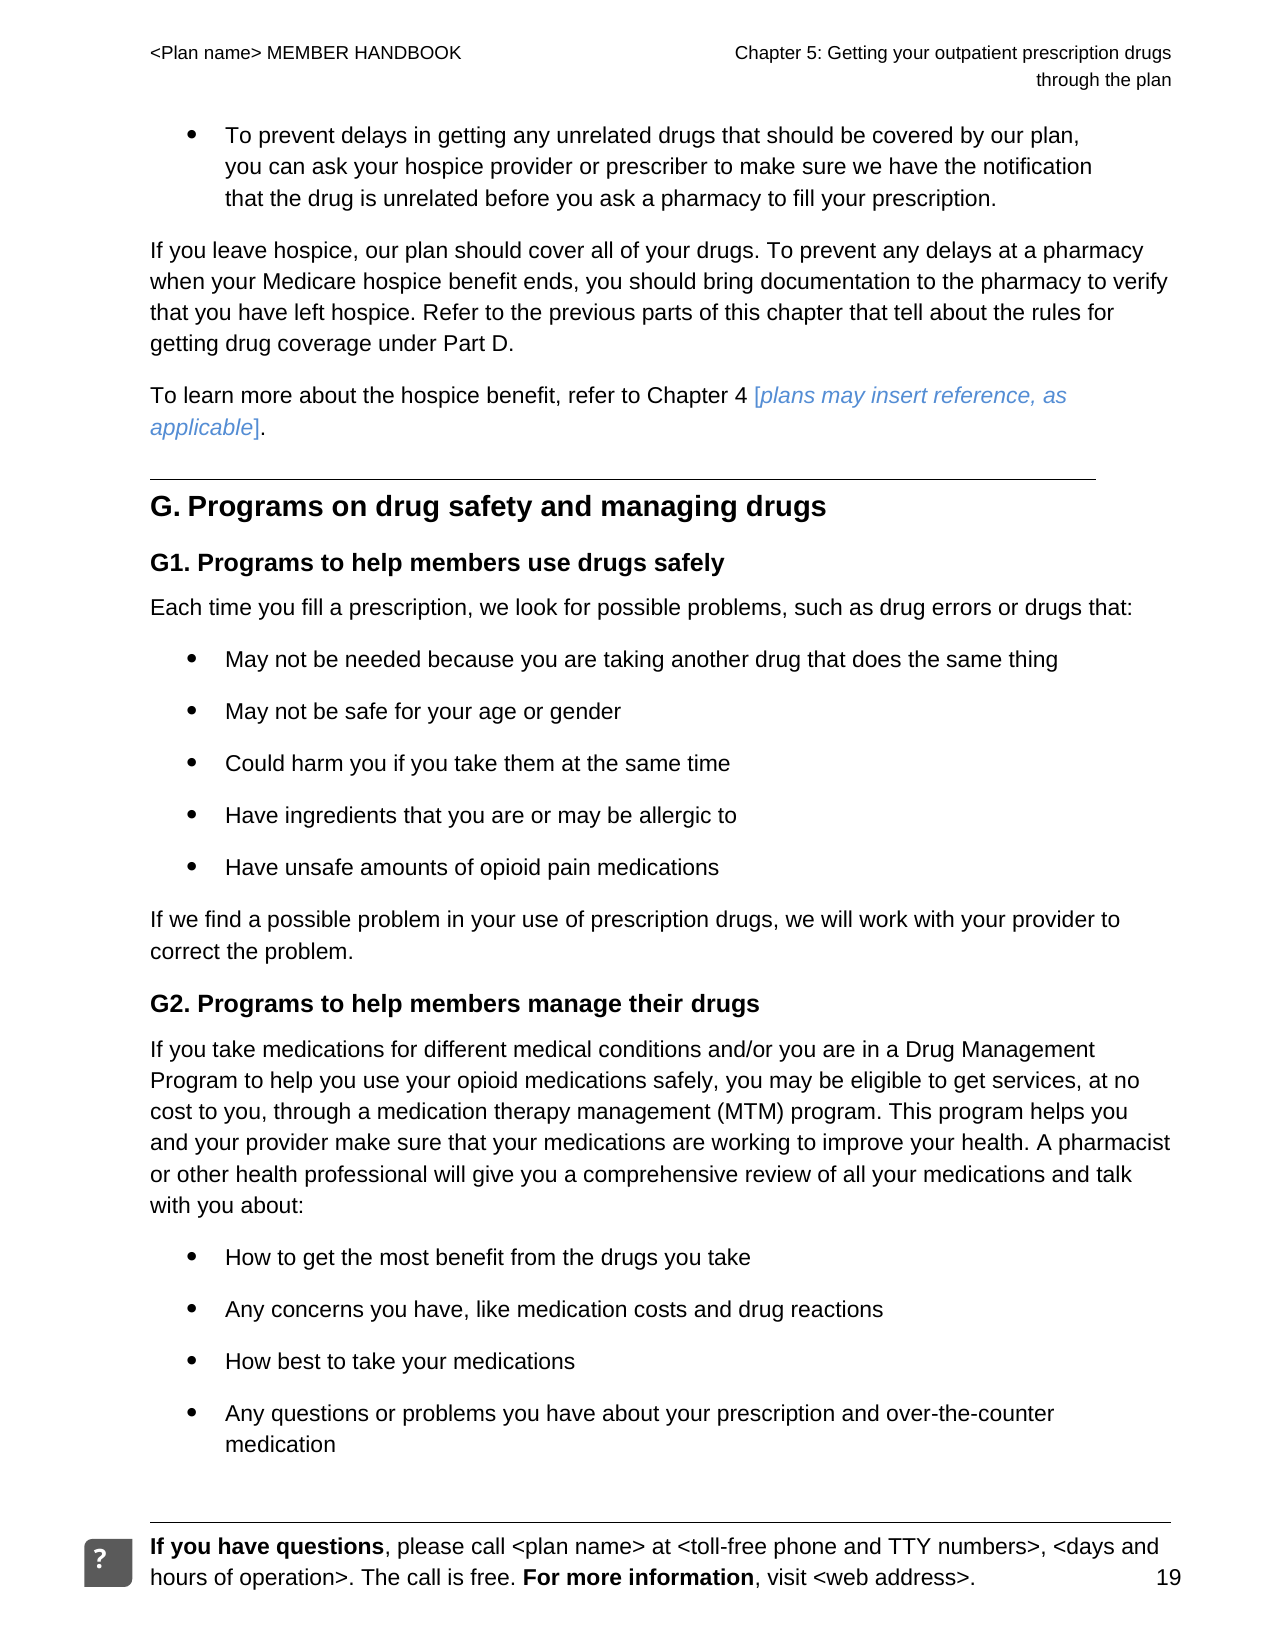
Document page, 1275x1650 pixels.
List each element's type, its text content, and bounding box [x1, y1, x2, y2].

text To learn more about the hospice benefit, refer to Chapter 4 [plans may insert reference, as applicable]. [150, 379, 1171, 441]
subtitle G1. Programs to help members use drugs safely [150, 544, 1096, 578]
text Each time you fill a prescription, we look for possible problems, such as drug errors or drugs that: [150, 590, 1171, 622]
text If you take medications for different medical conditions and/or you are in a Drug Management Program to help you use your opioid medications safely, you may be eligible to get services, at no cost to you, through a medication therapy management (MTM) program. This program helps you and your provider make sure that your medications are working to improve your health. A pharmacist or other health professional will give you a comprehensive review of all your medications and talk with you about: [150, 1032, 1171, 1219]
list Any questions or problems you have about your prescription and over-the-counter medication [187, 1397, 1096, 1459]
list May not be needed because you are taking another drug that does the same thing [187, 642, 1096, 674]
list Could harm you if you take them at the same time [187, 747, 1096, 778]
subtitle Programs on drug safety and managing drugs [150, 480, 1096, 524]
text If you leave hospice, our plan should cover all of your drugs. To prevent any delays at a pharmacy when your Medicare hospice benefit ends, you should bring documentation to the pharmacy to verify that you have left hospice. Refer to the previous parts of this chapter that tell about the rules for getting drug coverage under Part D. [150, 233, 1171, 358]
list Any concerns you have, like medication costs and drug reactions [187, 1292, 1096, 1324]
text If we find a possible problem in your use of prescription drugs, we will work with your provider to correct the problem. [150, 903, 1171, 965]
list May not be safe for your age or gender [187, 694, 1096, 726]
list How to get the most benefit from the drugs you take [187, 1240, 1096, 1272]
list Have unsafe amounts of opioid pain medications [187, 851, 1096, 882]
list Have ingredients that you are or may be allergic to [187, 799, 1096, 830]
subtitle G2. Programs to help members manage their drugs [150, 986, 1096, 1019]
list How best to take your medications [187, 1344, 1096, 1376]
list To prevent delays in getting any unrelated drugs that should be covered by our plan, you can ask your hospice provider or prescriber to make sure we have the notification that the drug is unrelated before you ask a pharmacy to fill your prescription. [187, 118, 1096, 212]
